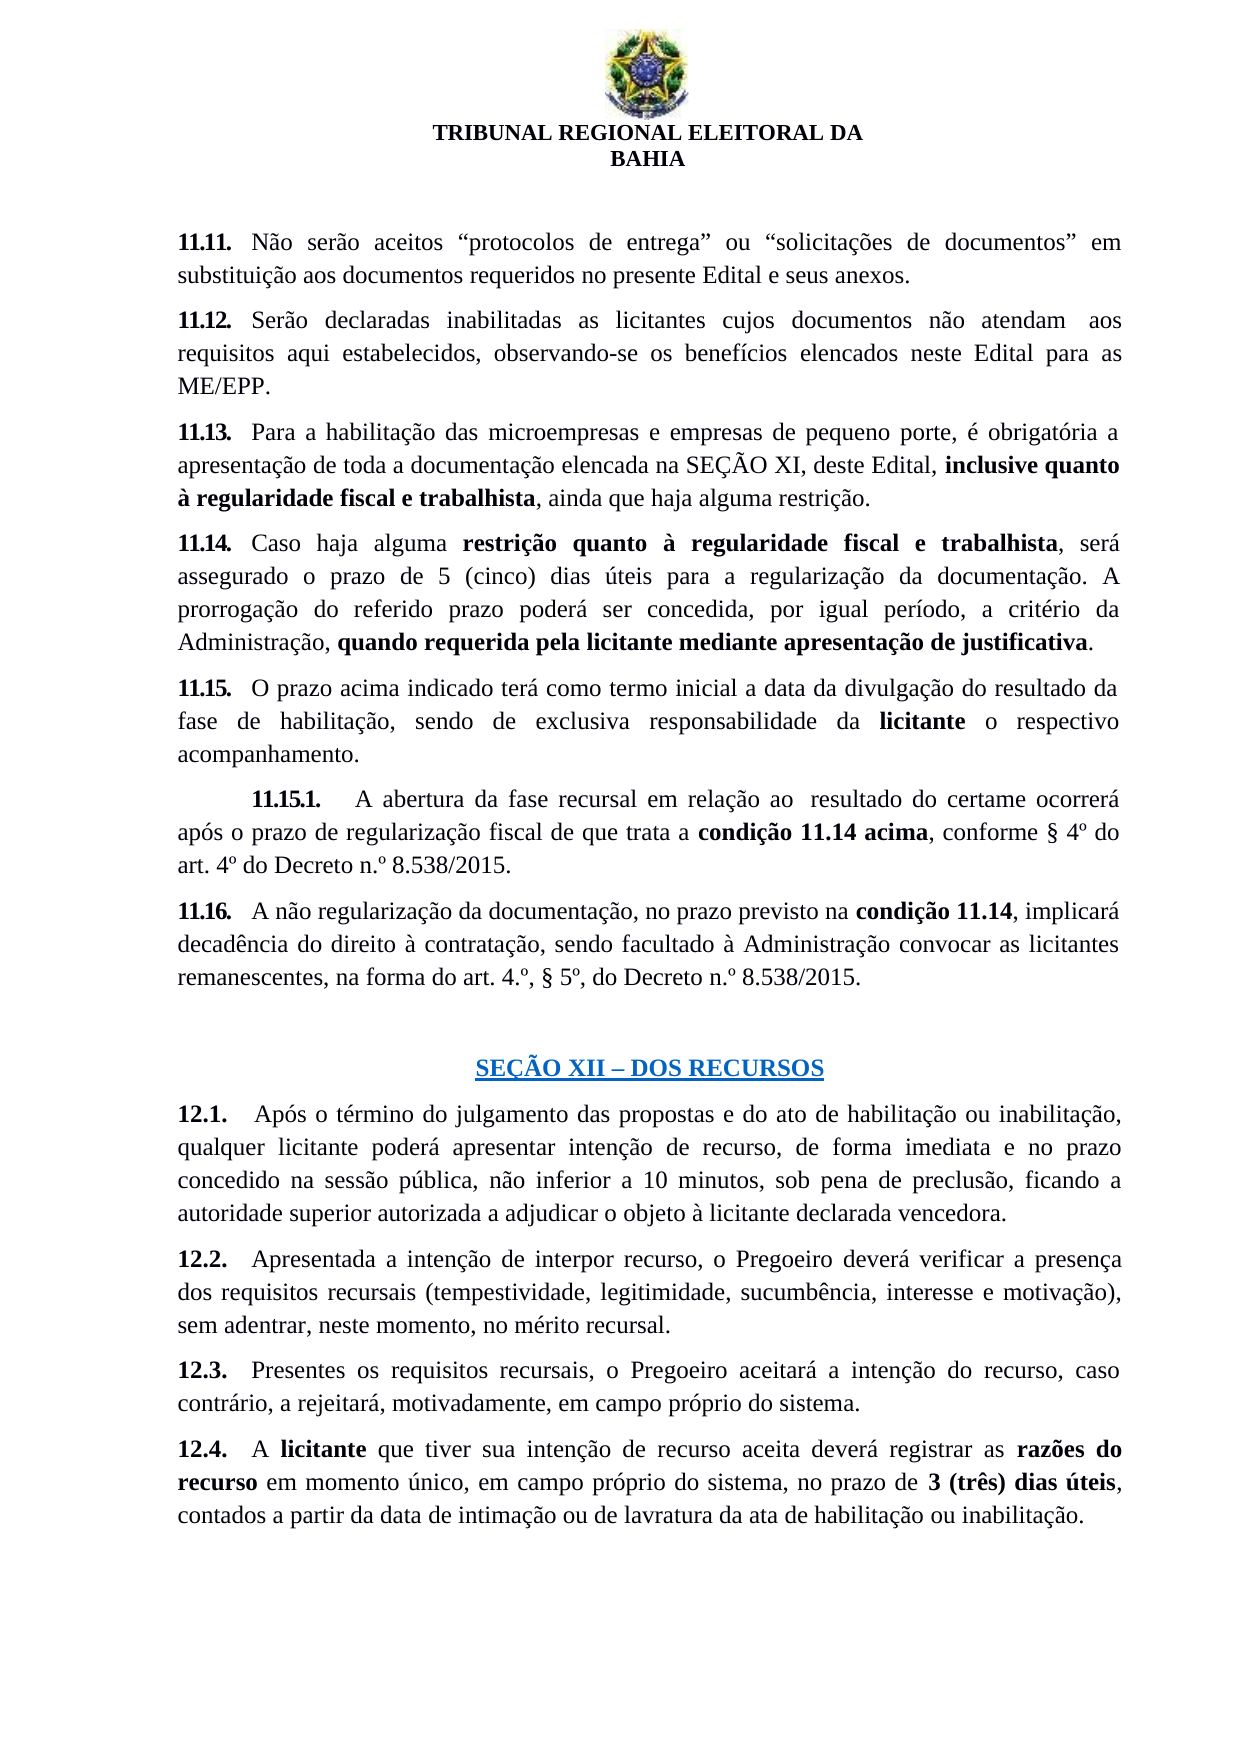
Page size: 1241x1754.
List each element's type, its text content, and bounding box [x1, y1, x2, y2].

list Serão declaradas inabilitadas as licitantes cujos documentos não atendam aos requisitos aqui estabelecidos, observando-se os benefícios elencados neste Edital para as ME/EPP. [177, 305, 1122, 400]
list A abertura da fase recursal em relação ao resultado do certame ocorrerá após o prazo de regularização fiscal de que trata a condição 11.14 acima, conforme § 4º do art. 4º do Decreto n.º 8.538/2015. [177, 784, 1119, 879]
list A não regularização da documentação, no prazo previsto na condição 11.14, implicará decadência do direito à contratação, sendo facultado à Administração convocar as licitantes remanescentes, na forma do art. 4.º, § 5º, do Decreto n.º 8.538/2015. [177, 896, 1119, 991]
list Após o término do julgamento das propostas e do ato de habilitação ou inabilitação, qualquer licitante poderá apresentar intenção de recurso, de forma imediata e no prazo concedido na sessão pública, não inferior a 10 minutos, sob pena de preclusão, ficando a autoridade superior autorizada a adjudicar o objeto à licitante declarada vencedora. [177, 1099, 1122, 1227]
list Caso haja alguma restrição quanto à regularidade fiscal e trabalhista, será assegurado o prazo de 5 (cinco) dias úteis para a regularização da documentação. A prorrogação do referido prazo poderá ser concedida, por igual período, a critério da Administração, quando requerida pela licitante mediante apresentação de justificativa. [177, 528, 1120, 656]
list Presentes os requisitos recursais, o Pregoeiro aceitará a intenção do recurso, caso contrário, a rejeitará, motivadamente, em campo próprio do sistema. [177, 1355, 1122, 1417]
list Não serão aceitos “protocolos de entrega” ou “solicitações de documentos” em substituição aos documentos requeridos no presente Edital e seus anexos. [177, 227, 1122, 288]
list A licitante que tiver sua intenção de recurso aceita deverá registrar as razões do recurso em momento único, em campo próprio do sistema, no prazo de 3 (três) dias úteis, contados a partir da data de intimação ou de lavratura da ata de habilitação ou inabilitação. [177, 1434, 1122, 1528]
picture [605, 29, 689, 120]
list Apresentada a intenção de interpor recurso, o Pregoeiro deverá verificar a presença dos requisitos recursais (tempestividade, legitimidade, sucumbência, interesse e motivação), sem adentrar, neste momento, no mérito recursal. [177, 1244, 1122, 1338]
list Para a habilitação das microempresas e empresas de pequeno porte, é obrigatória a apresentação de toda a documentação elencada na SEÇÃO XI, deste Edital, inclusive quanto à regularidade fiscal e trabalhista, ainda que haja alguma restrição. [177, 417, 1120, 511]
list O prazo acima indicado terá como termo inicial a data da divulgação do resultado da fase de habilitação, sendo de exclusiva responsabilidade da licitante o respectivo acompanhamento. [177, 673, 1119, 768]
subtitle SEÇÃO XII – DOS RECURSOS [234, 1053, 1065, 1082]
